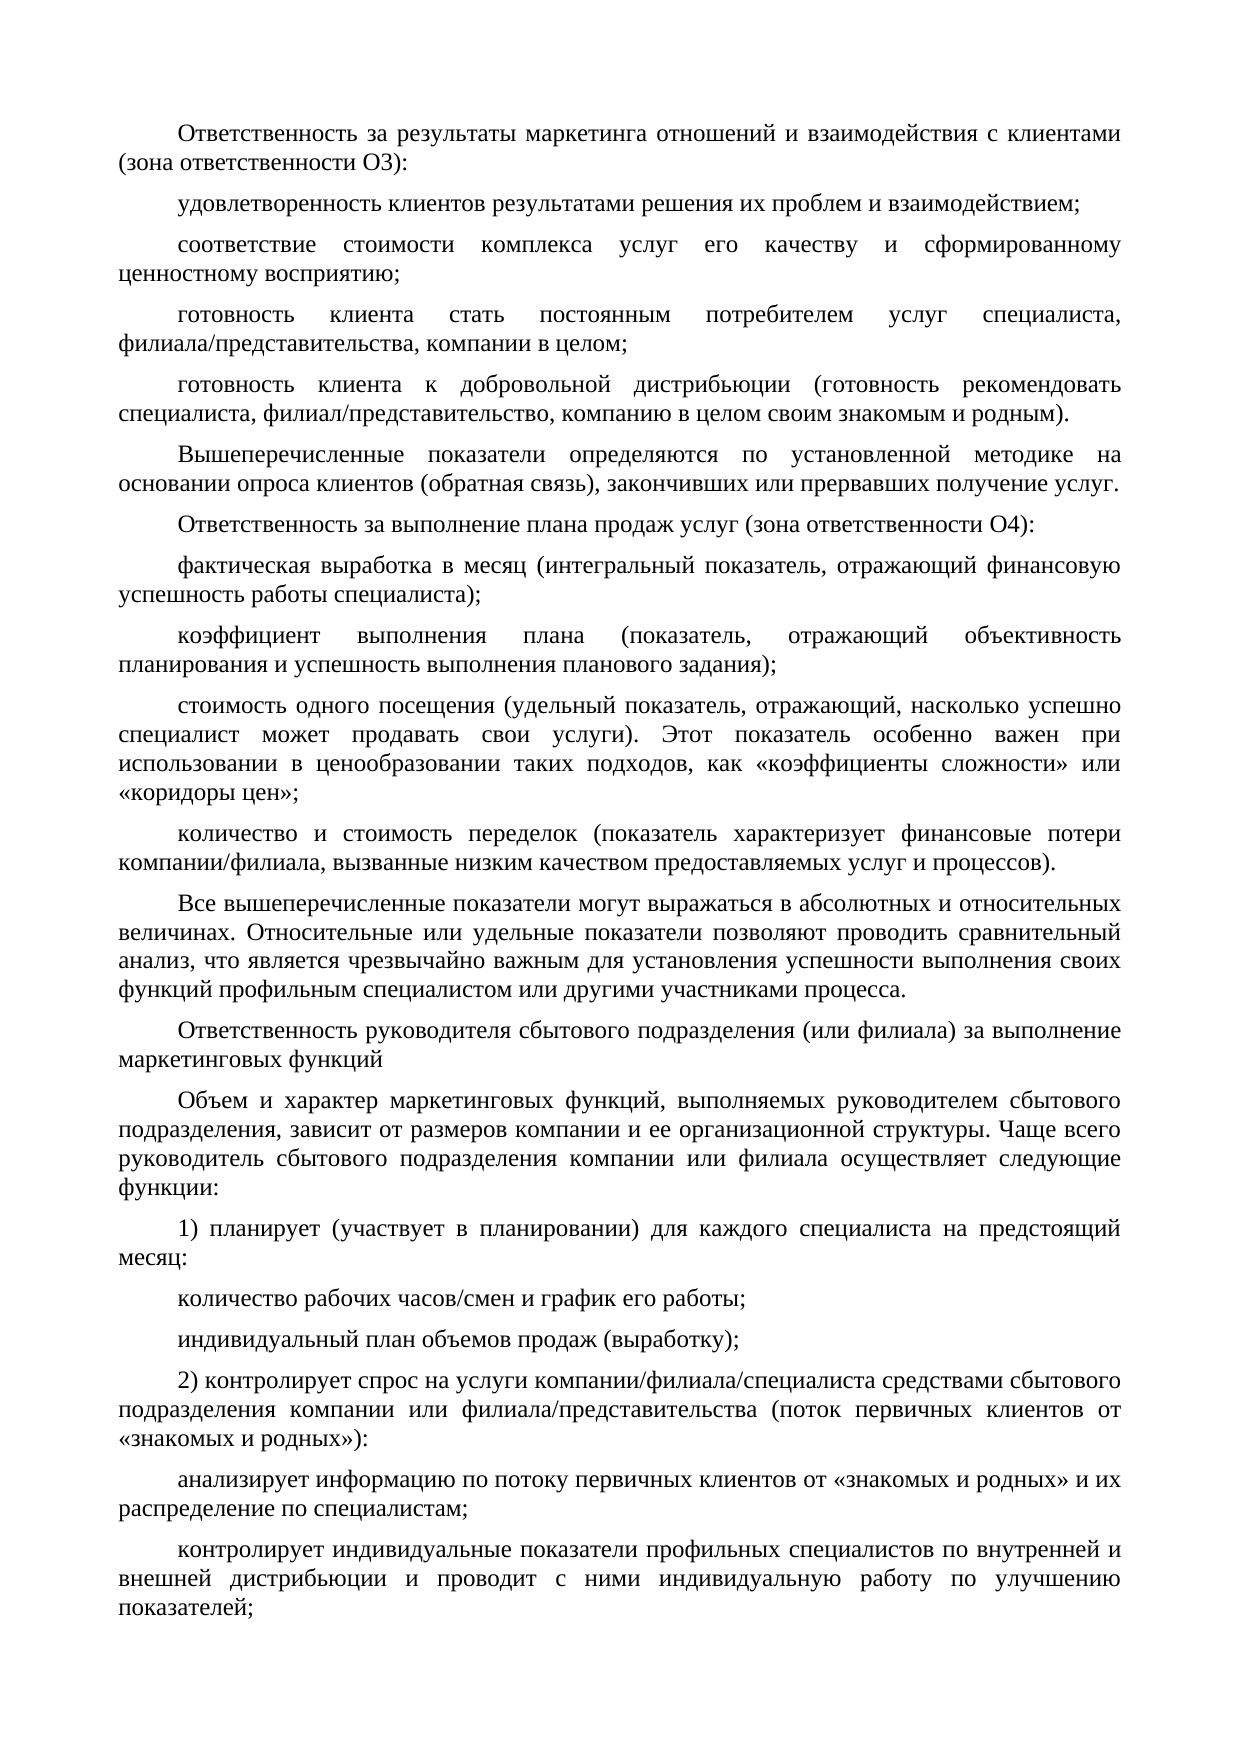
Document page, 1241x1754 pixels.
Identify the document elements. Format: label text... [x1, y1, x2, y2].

text Объем и характер маркетинговых функций, выполняемых руководителем сбытового подразделения, зависит от размеров компании и ее организационной структуры. Чаще всего руководитель сбытового подразделения компании или филиала осуществляет следующие функции: [118, 1086, 1122, 1201]
text готовность клиента к добровольной дистрибьюции (готовность рекомендовать специалиста, филиал/представительство, компанию в целом своим знакомым и родным). [118, 369, 1122, 427]
text готовность клиента стать постоянным потребителем услуг специалиста, филиала/представительства, компании в целом; [118, 299, 1122, 357]
text количество и стоимость переделок (показатель характеризует финансовые потери компании/филиала, вызванные низким качеством предоставляемых услуг и процессов). [118, 818, 1122, 876]
text количество рабочих часов/смен и график его работы; [118, 1283, 1122, 1312]
text коэффициент выполнения плана (показатель, отражающий объективность планирования и успешность выполнения планового задания); [118, 621, 1122, 678]
text индивидуальный план объемов продаж (выработку); [118, 1324, 1122, 1353]
text анализирует информацию по потоку первичных клиентов от «знакомых и родных» и их распределение по специалистам; [118, 1464, 1122, 1522]
text Вышеперечисленные показатели определяются по установленной методике на основании опроса клиентов (обратная связь), закончивших или прервавших получение услуг. [118, 439, 1122, 497]
text фактическая выработка в месяц (интегральный показатель, отражающий финансовую успешность работы специалиста); [118, 551, 1122, 608]
text 1) планирует (участвует в планировании) для каждого специалиста на предстоящий месяц: [118, 1213, 1122, 1271]
text стоимость одного посещения (удельный показатель, отражающий, насколько успешно специалист может продавать свои услуги). Этот показатель особенно важен при использовании в ценообразовании таких подходов, как «коэффициенты сложности» или «коридоры цен»; [118, 691, 1122, 806]
text Все вышеперечисленные показатели могут выражаться в абсолютных и относительных величинах. Относительные или удельные показатели позволяют проводить сравнительный анализ, что является чрезвычайно важным для установления успешности выполнения своих функций профильным специалистом или другими участниками процесса. [118, 888, 1122, 1003]
text контролирует индивидуальные показатели профильных специалистов по внутренней и внешней дистрибьюции и проводит с ними индивидуальную работу по улучшению показателей; [118, 1534, 1122, 1621]
text соответствие стоимости комплекса услуг его качеству и сформированному ценностному восприятию; [118, 229, 1122, 287]
text Ответственность руководителя сбытового подразделения (или филиала) за выполнение маркетинговых функций [118, 1016, 1122, 1073]
text Ответственность за результаты маркетинга отношений и взаимодействия с клиентами (зона ответственности О3): [118, 118, 1122, 176]
text Ответственность за выполнение плана продаж услуг (зона ответственности О4): [118, 509, 1122, 538]
text удовлетворенность клиентов результатами решения их проблем и взаимодействием; [118, 188, 1122, 217]
text 2) контролирует спрос на услуги компании/филиала/специалиста средствами сбытового подразделения компании или филиала/представительства (поток первичных клиентов от «знакомых и родных»): [118, 1366, 1122, 1452]
